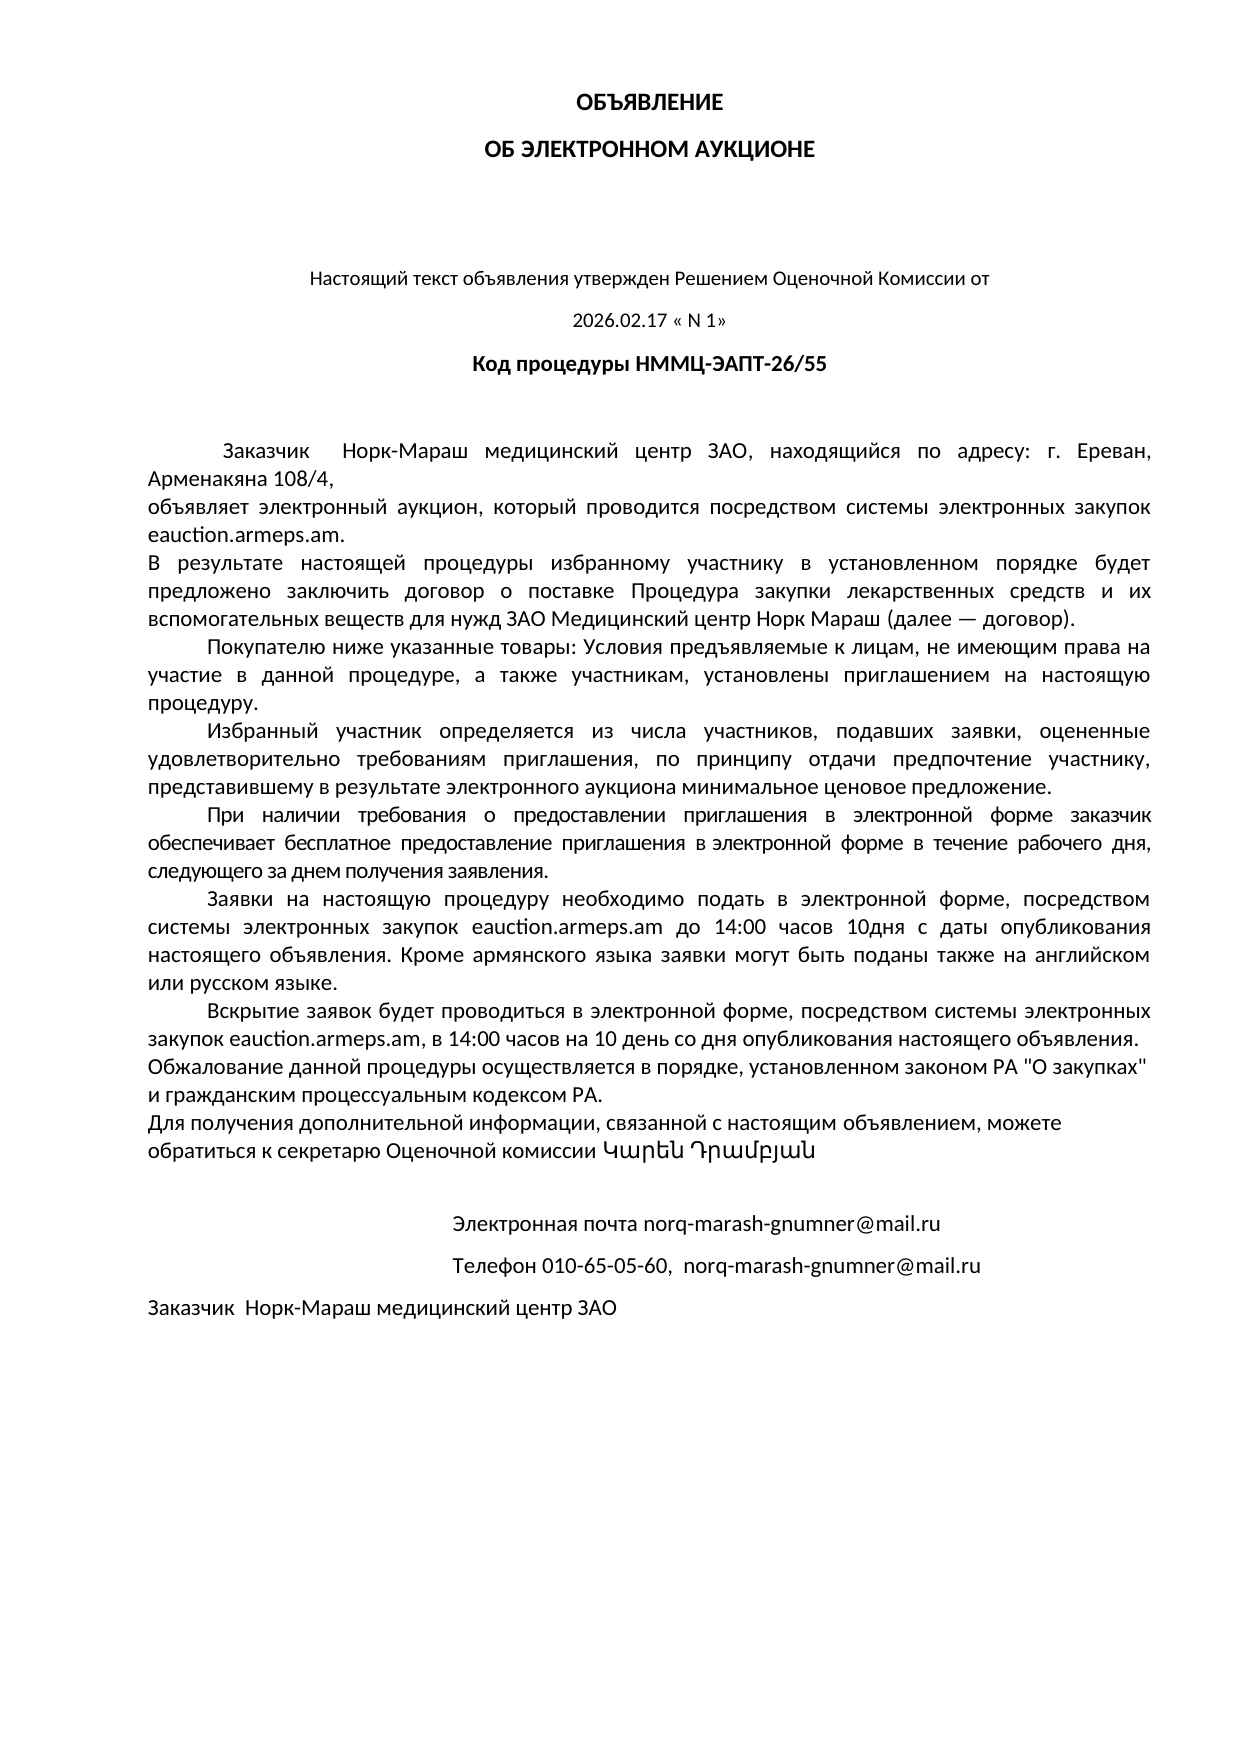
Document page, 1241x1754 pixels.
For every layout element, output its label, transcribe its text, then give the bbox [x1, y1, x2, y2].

text Код процедуры НММЦ-ЭАПТ-26/55 [148, 349, 1152, 377]
text В результате настоящей процедуры избранному участнику в установленном порядке будет предложено заключить договор о поставке Процедура закупки лекарственных средств и их вспомогательных веществ для нужд ЗАО Медицинский центр Норк Мараш (далее — договор). [148, 548, 1152, 632]
text Избранный участник определяется из числа участников, подавших заявки, оцененные удовлетворительно требованиям приглашения, по принципу отдачи предпочтение участнику, представившему в результате электронного аукциона минимальное ценовое предложение. [148, 716, 1152, 800]
text ОБЪЯВЛЕНИЕ [148, 86, 1152, 117]
text ОБ ЭЛЕКТРОННОМ АУКЦИОНЕ [148, 134, 1152, 164]
text Электронная почта norq-marash-gnumner@mail.ru [148, 1209, 1152, 1237]
text Обжалование данной процедуры осуществляется в порядке, установленном законом РА "О закупках" и гражданским процессуальным кодексом РА. [148, 1052, 1152, 1108]
text При наличии требования о предоставлении приглашения в электронной форме заказчик обеспечивает бесплатное предоставление приглашения в электронной форме в течение рабочего дня, следующего за днем получения заявления. [148, 800, 1152, 884]
text Для получения дополнительной информации, связанной с настоящим объявлением, можете обратиться к секретарю Оценочной комиссии Կարեն Դրամբյան [148, 1108, 1152, 1164]
text 2026.02.17 « N 1» [148, 307, 1152, 332]
text Вскрытие заявок будет проводиться в электронной форме, посредством системы электронных закупок eauction.armeps.am, в 14:00 часов на 10 день со дня опубликования настоящего объявления. [148, 996, 1152, 1052]
text Заявки на настоящую процедуру необходимо подать в электронной форме, посредством системы электронных закупок eauction.armeps.am до 14:00 часов 10дня с даты опубликования настоящего объявления. Кроме армянского языка заявки могут быть поданы также на английском или русском языке. [148, 884, 1152, 996]
text объявляет электронный аукцион, который проводится посредством системы электронных закупок eauction.armeps.am. [148, 492, 1152, 548]
text Покупателю ниже указанные товары: Условия предъявляемые к лицам, не имеющим права на участие в данной процедуре, а также участникам, установлены приглашением на настоящую процедуру. [148, 632, 1152, 716]
text Настоящий текст объявления утвержден Решением Оценочной Комиссии от [148, 265, 1152, 290]
text Заказчик Норк-Мараш медицинский центр ЗАО [148, 1293, 1152, 1321]
text Заказчик Норк-Мараш медицинский центр ЗАО, находящийся по адресу: г. Ереван, Арменакяна 108/4, [148, 436, 1152, 492]
text Телефон 010-65-05-60, norq-marash-gnumner@mail.ru [148, 1251, 1152, 1279]
